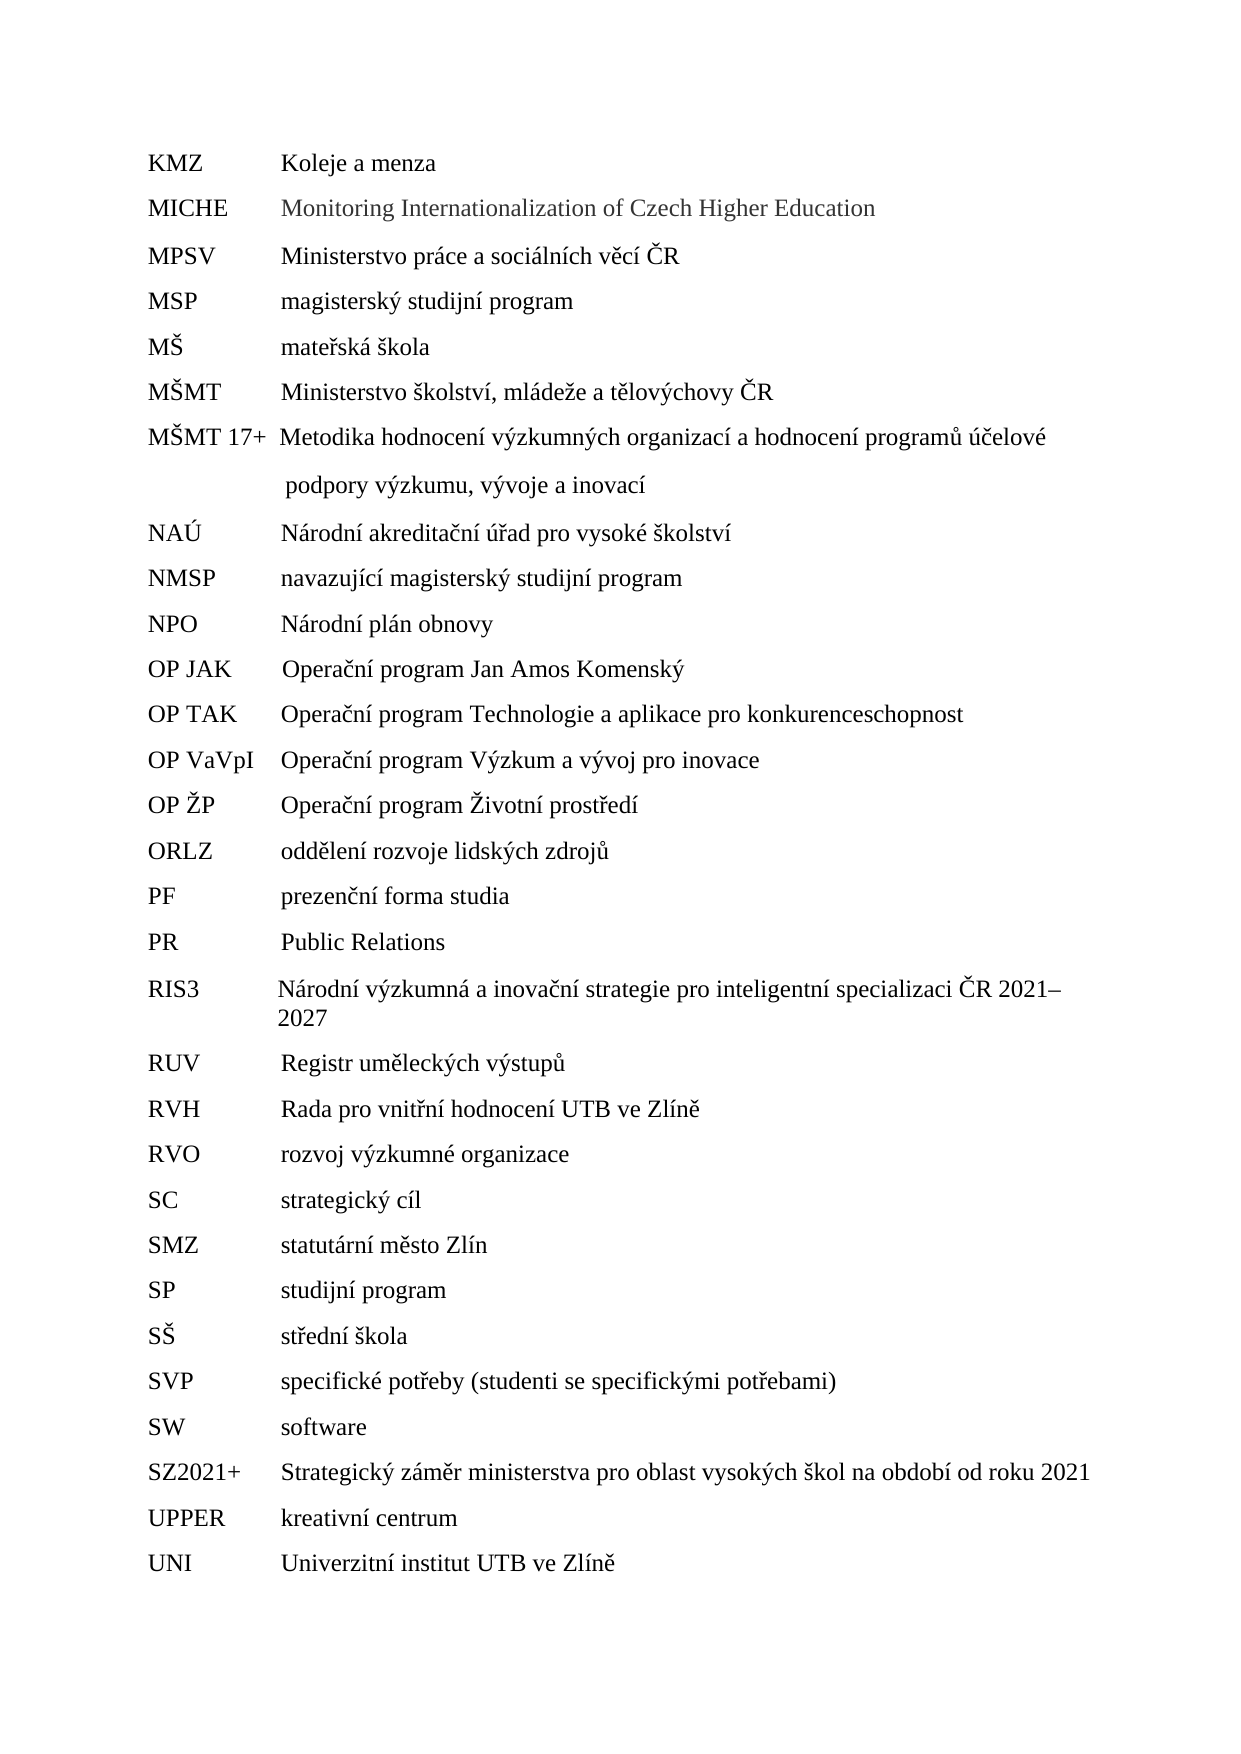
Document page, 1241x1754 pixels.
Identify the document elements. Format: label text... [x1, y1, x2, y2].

text SZ2021+ Strategický záměr ministerstva pro oblast vysokých škol na období od roku 2021 [148, 1457, 1093, 1486]
text SC strategický cíl [148, 1185, 1093, 1213]
text MICHE Monitoring Internationalization of Czech Higher Education [148, 193, 1093, 222]
text MŠ mateřská škola [148, 332, 1093, 360]
text SP studijní program [148, 1276, 1093, 1304]
text NMSP navazující magisterský studijní program [148, 563, 1093, 592]
text SVP specifické potřeby (studenti se specifickými potřebami) [148, 1366, 1093, 1395]
text UNI Univerzitní institut UTB ve Zlíně [148, 1548, 1093, 1577]
text UPPER kreativní centrum [148, 1503, 1093, 1531]
text podpory výzkumu, vývoje a inovací [148, 470, 1093, 499]
text OP TAK Operační program Technologie a aplikace pro konkurenceschopnost [148, 699, 1093, 728]
text MSP magisterský studijní program [148, 286, 1093, 315]
text MPSV Ministerstvo práce a sociálních věcí ČR [148, 241, 1093, 269]
text RVO rozvoj výzkumné organizace [148, 1139, 1093, 1168]
text RVH Rada pro vnitřní hodnocení UTB ve Zlíně [148, 1094, 1093, 1123]
text PF prezenční forma studia [148, 881, 1093, 910]
text SMZ statutární město Zlín [148, 1230, 1093, 1259]
text OP JAK Operační program Jan Amos Komenský [148, 654, 1093, 683]
text NPO Národní plán obnovy [148, 609, 1093, 637]
text MŠMT 17+ Metodika hodnocení výzkumných organizací a hodnocení programů účelové [148, 422, 1093, 451]
text MŠMT Ministerstvo školství, mládeže a tělovýchovy ČR [148, 377, 1093, 406]
text RIS3 Národní výzkumná a inovační strategie pro inteligentní specializaci ČR 2021–2027 [148, 974, 1093, 1032]
text SW software [148, 1412, 1093, 1441]
text OP ŽP Operační program Životní prostředí [148, 790, 1093, 819]
text NAÚ Národní akreditační úřad pro vysoké školství [148, 518, 1093, 547]
text OP VaVpI Operační program Výzkum a vývoj pro inovace [148, 745, 1093, 774]
text PR Public Relations [148, 927, 1093, 955]
text ORLZ oddělení rozvoje lidských zdrojů [148, 836, 1093, 864]
text RUV Registr uměleckých výstupů [148, 1048, 1093, 1077]
text SŠ střední škola [148, 1321, 1093, 1350]
text KMZ Koleje a menza [148, 148, 1093, 176]
